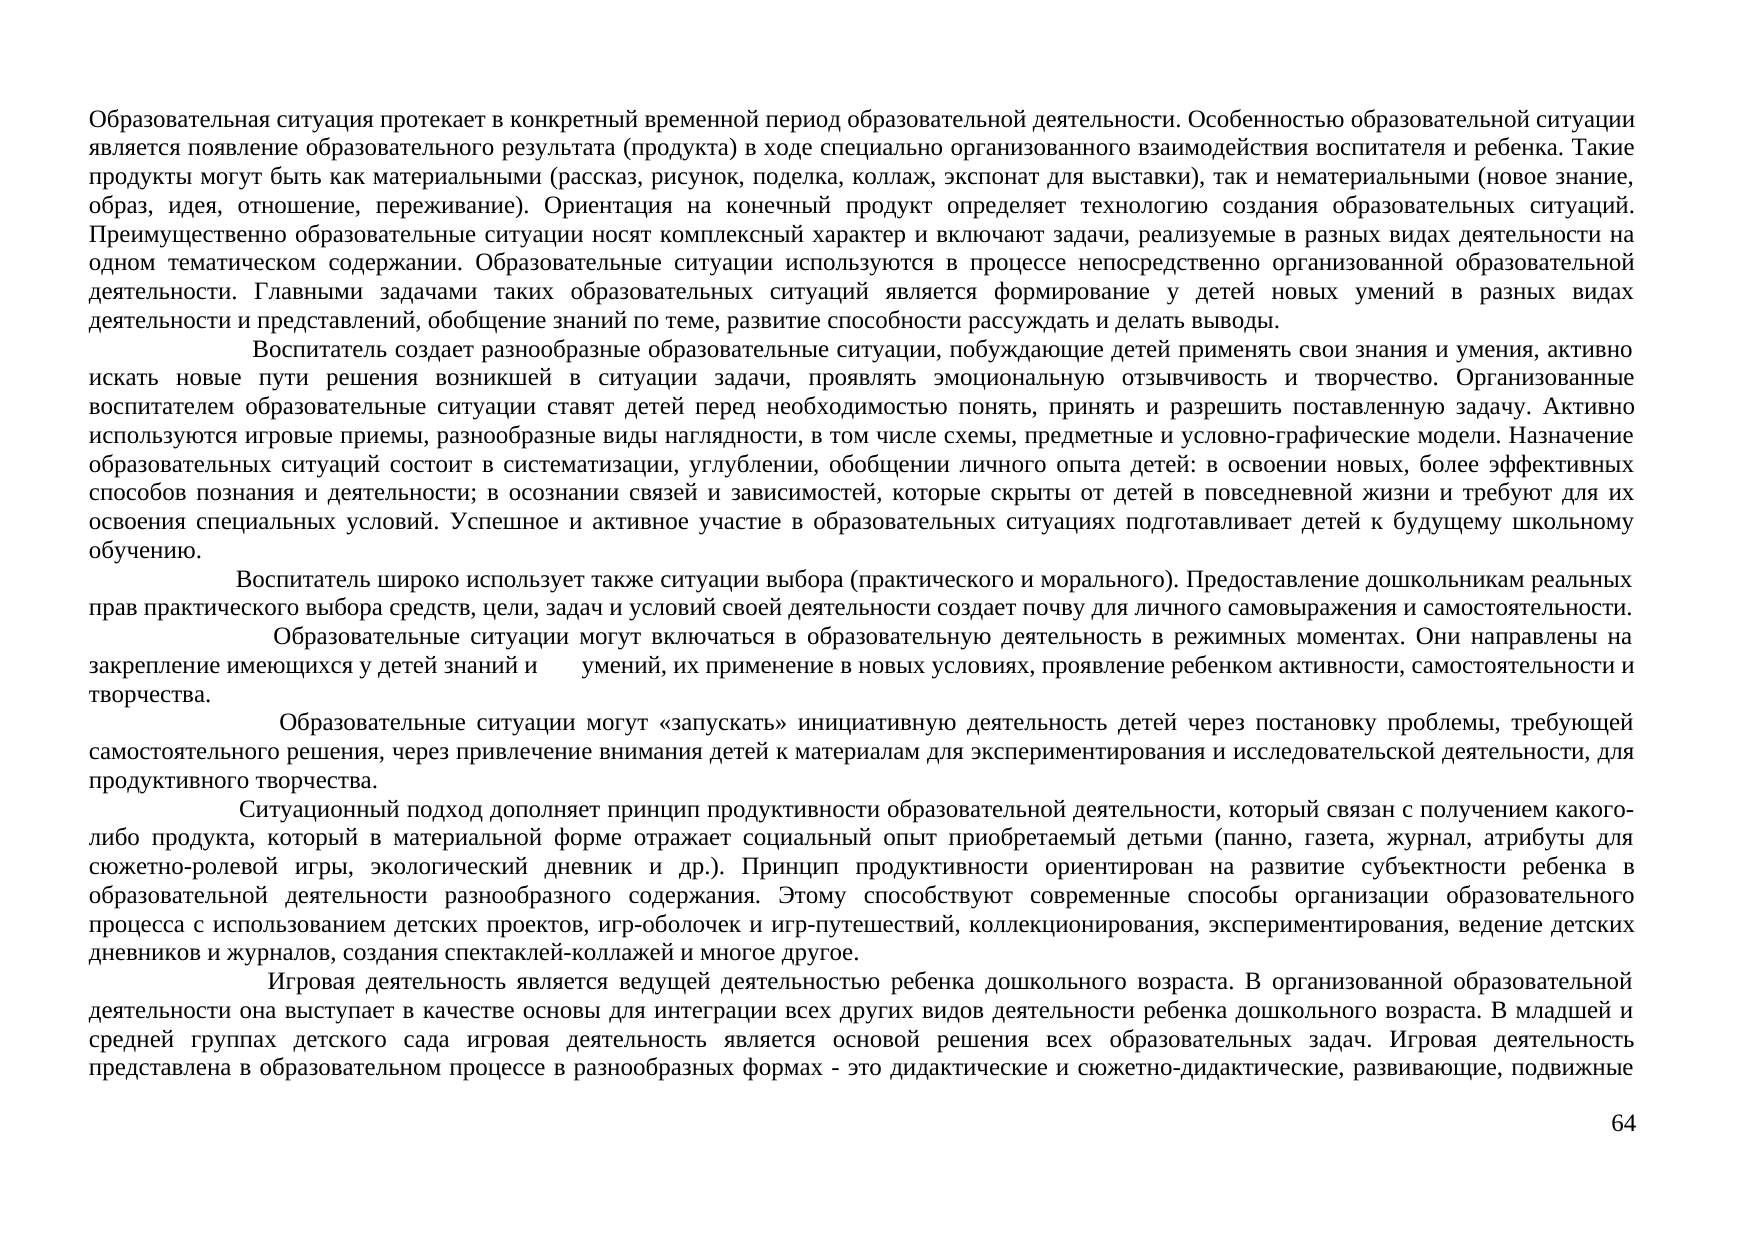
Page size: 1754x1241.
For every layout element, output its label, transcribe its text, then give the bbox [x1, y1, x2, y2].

text Воспитатель широко использует также ситуации выбора (практического и морального). Предоставление дошкольникам реальных прав практического выбора средств, цели, задач и условий своей деятельности создает почву для личного самовыражения и самостоятельности. [89, 564, 1636, 621]
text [89, 966, 1636, 1081]
text Ситуационный подход дополняет принцип продуктивности образовательной деятельности, который связан с получением какого-либо продукта, который в материальной форме отражает социальный опыт приобретаемый детьми (панно, газета, журнал, атрибуты для сюжетно-ролевой игры, экологический дневник и др.). Принцип продуктивности ориентирован на развитие субъектности ребенка в образовательной деятельности разнообразного содержания. Этому способствуют современные способы организации образовательного процесса с использованием детских проектов, игр-оболочек и игр-путешествий, коллекционирования, экспериментирования, ведение детских дневников и журналов, создания спектаклей-коллажей и многое другое. [89, 794, 1636, 966]
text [89, 104, 1636, 334]
text Воспитатель создает разнообразные образовательные ситуации, побуждающие детей применять свои знания и умения, активно искать новые пути решения возникшей в ситуации задачи, проявлять эмоциональную отзывчивость и творчество. Организованные воспитателем образовательные ситуации ставят детей перед необходимостью понять, принять и разрешить поставленную задачу. Активно используются игровые приемы, разнообразные виды наглядности, в том числе схемы, предметные и условно-графические модели. Назначение образовательных ситуаций состоит в систематизации, углублении, обобщении личного опыта детей: в освоении новых, более эффективных способов познания и деятельности; в осознании связей и зависимостей, которые скрыты от детей в повседневной жизни и требуют для их освоения специальных условий. Успешное и активное участие в образовательных ситуациях подготавливает детей к будущему школьному обучению. [89, 334, 1636, 564]
text Образовательные ситуации могут «запускать» инициативную деятельность детей через постановку проблемы, требующей самостоятельного решения, через привлечение внимания детей к материалам для экспериментирования и исследовательской деятельности, для продуктивного творчества. [89, 707, 1636, 794]
text Образовательные ситуации могут включаться в образовательную деятельность в режимных моментах. Они направлены на закрепление имеющихся у детей знаний и умений, их применение в новых условиях, проявление ребенком активности, самостоятельности и творчества. [89, 621, 1636, 707]
